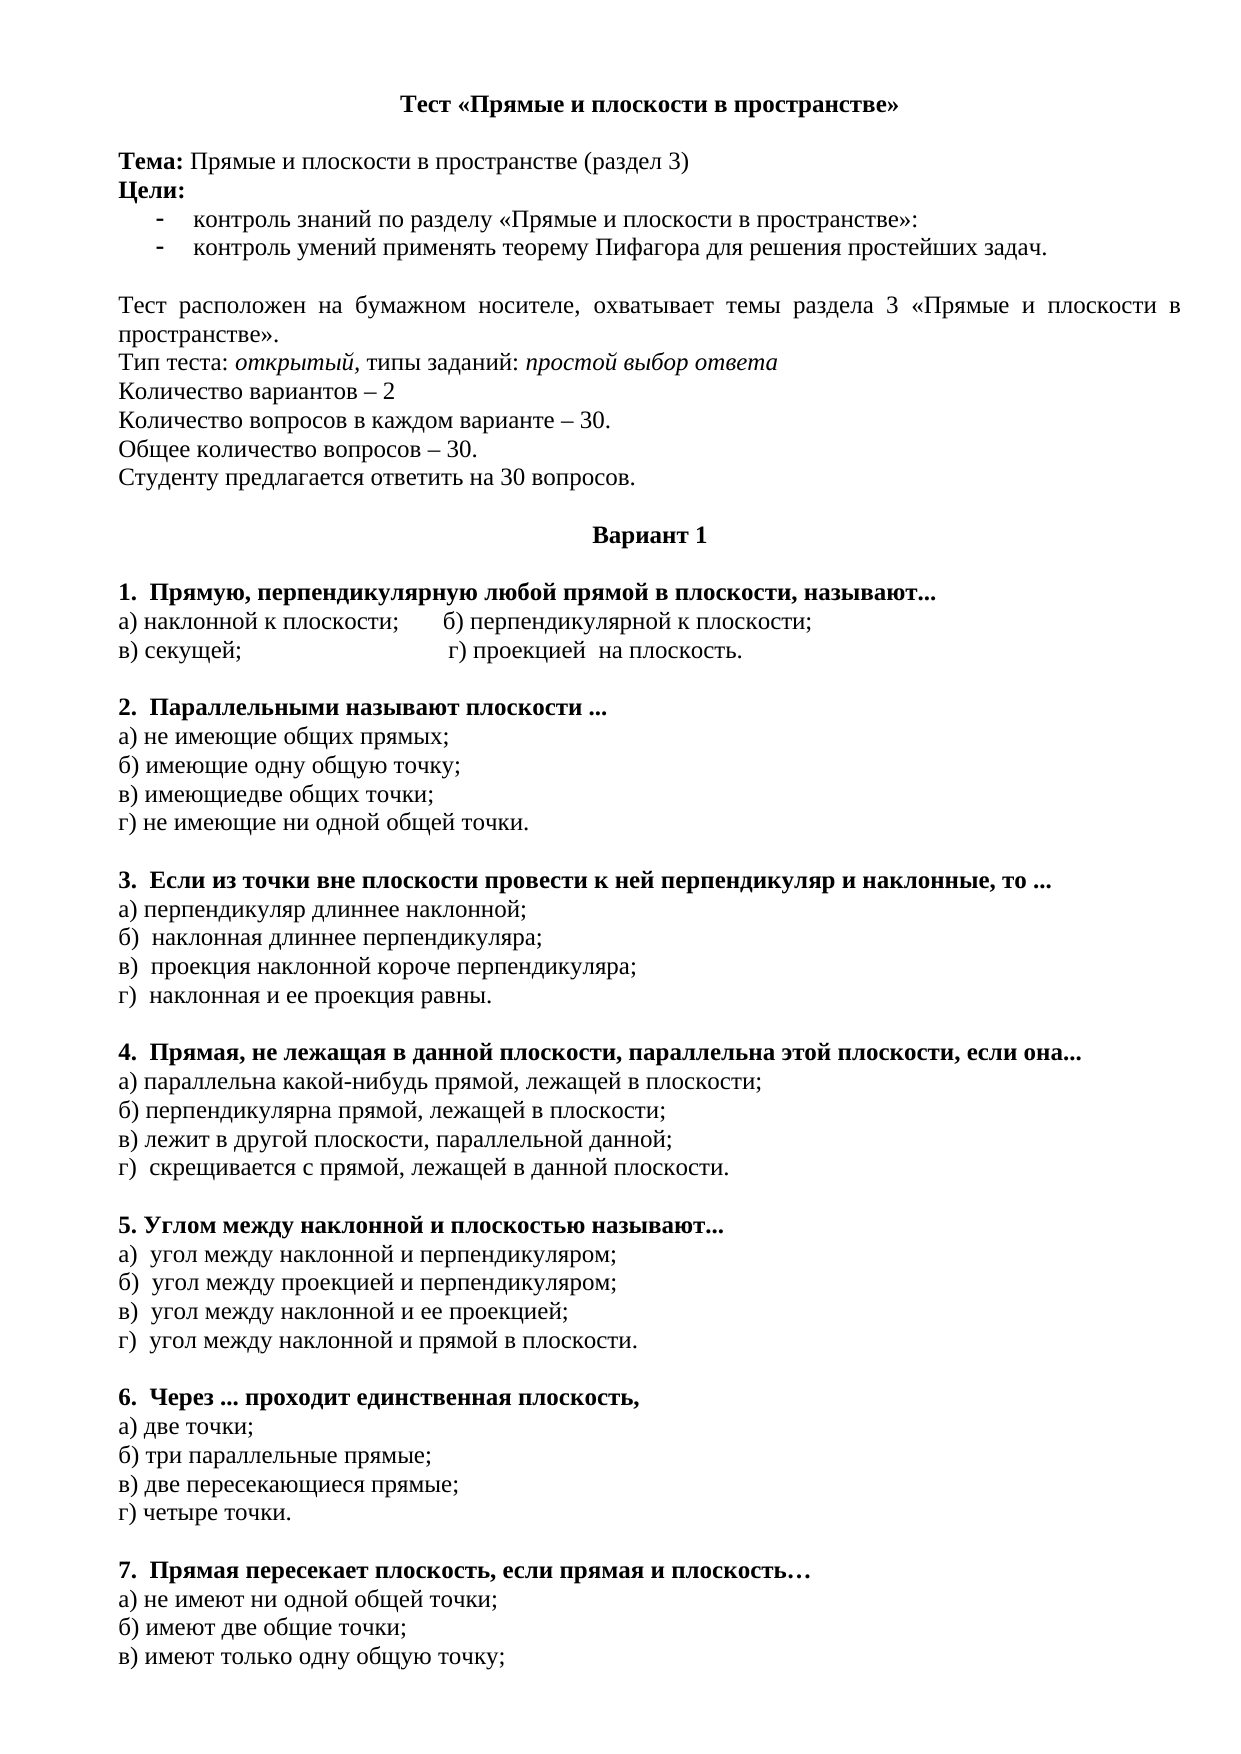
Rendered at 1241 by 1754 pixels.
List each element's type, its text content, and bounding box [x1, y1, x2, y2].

text а) не имеют ни одной общей точки; [118, 1584, 1181, 1612]
text а) две точки; [118, 1411, 1181, 1440]
text Тип теста: открытый, типы заданий: простой выбор ответа [118, 347, 1181, 376]
text 3. Если из точки вне плоскости провести к ней перпендикуляр и наклонные, то ... [118, 865, 1181, 894]
text 2. Параллельными называют плоскости ... [118, 692, 1181, 721]
list контроль знаний по разделу «Прямые и плоскости в пространстве»: [156, 204, 1181, 232]
text Студенту предлагается ответить на 30 вопросов. [118, 462, 1181, 491]
text г) четыре точки. [118, 1497, 1181, 1526]
text в) угол между наклонной и ее проекцией; [118, 1296, 1181, 1325]
text г) не имеющие ни одной общей точки. [118, 807, 1181, 836]
text в) две пересекающиеся прямые; [118, 1469, 1181, 1497]
text в) имеют только одну общую точку; [118, 1641, 1181, 1670]
text 7. Прямая пересекает плоскость, если прямая и плоскость… [118, 1555, 1181, 1584]
text Общее количество вопросов – 30. [118, 434, 1181, 462]
text Количество вопросов в каждом варианте – 30. [118, 405, 1181, 434]
text б) три параллельные прямые; [118, 1440, 1181, 1469]
text г) наклонная и ее проекция равны. [118, 980, 1181, 1009]
text а) не имеющие общих прямых; [118, 721, 1181, 750]
text б) имеют две общие точки; [118, 1612, 1181, 1641]
text Количество вариантов – 2 [118, 376, 1181, 405]
text 4. Прямая, не лежащая в данной плоскости, параллельна этой плоскости, если она... [118, 1037, 1181, 1066]
list Тест расположен на бумажном носителе, охватывает темы раздела 3 «Прямые и плоскости в пространстве». [118, 290, 1181, 347]
list контроль умений применять теорему Пифагора для решения простейших задач. [156, 232, 1181, 261]
text в) проекция наклонной короче перпендикуляра; [118, 951, 1181, 980]
text Цели: [118, 175, 1181, 204]
text г) скрещивается с прямой, лежащей в данной плоскости. [118, 1152, 1181, 1181]
text Тест «Прямые и плоскости в пространстве» [118, 89, 1181, 117]
text г) угол между наклонной и прямой в плоскости. [118, 1325, 1181, 1354]
text а) наклонной к плоскости; б) перпендикулярной к плоскости; [118, 606, 1181, 635]
text а) перпендикуляр длиннее наклонной; [118, 894, 1181, 922]
text в) лежит в другой плоскости, параллельной данной; [118, 1124, 1181, 1152]
text б) наклонная длиннее перпендикуляра; [118, 922, 1181, 951]
text в) имеющиедве общих точки; [118, 779, 1181, 807]
text Вариант 1 [118, 520, 1181, 549]
text б) имеющие одну общую точку; [118, 750, 1181, 779]
text 1. Прямую, перпендикулярную любой прямой в плоскости, называют... [118, 577, 1181, 606]
text в) секущей; г) проекцией на плоскость. [118, 635, 1181, 664]
text б) угол между проекцией и перпендикуляром; [118, 1267, 1181, 1296]
text 6. Через ... проходит единственная плоскость, [118, 1382, 1181, 1411]
text а) угол между наклонной и перпендикуляром; [118, 1239, 1181, 1267]
text Тема: Прямые и плоскости в пространстве (раздел 3) [118, 146, 1181, 175]
text б) перпендикулярна прямой, лежащей в плоскости; [118, 1095, 1181, 1124]
text а) параллельна какой-нибудь прямой, лежащей в плоскости; [118, 1066, 1181, 1095]
text 5. Углом между наклонной и плоскостью называют... [118, 1210, 1181, 1239]
